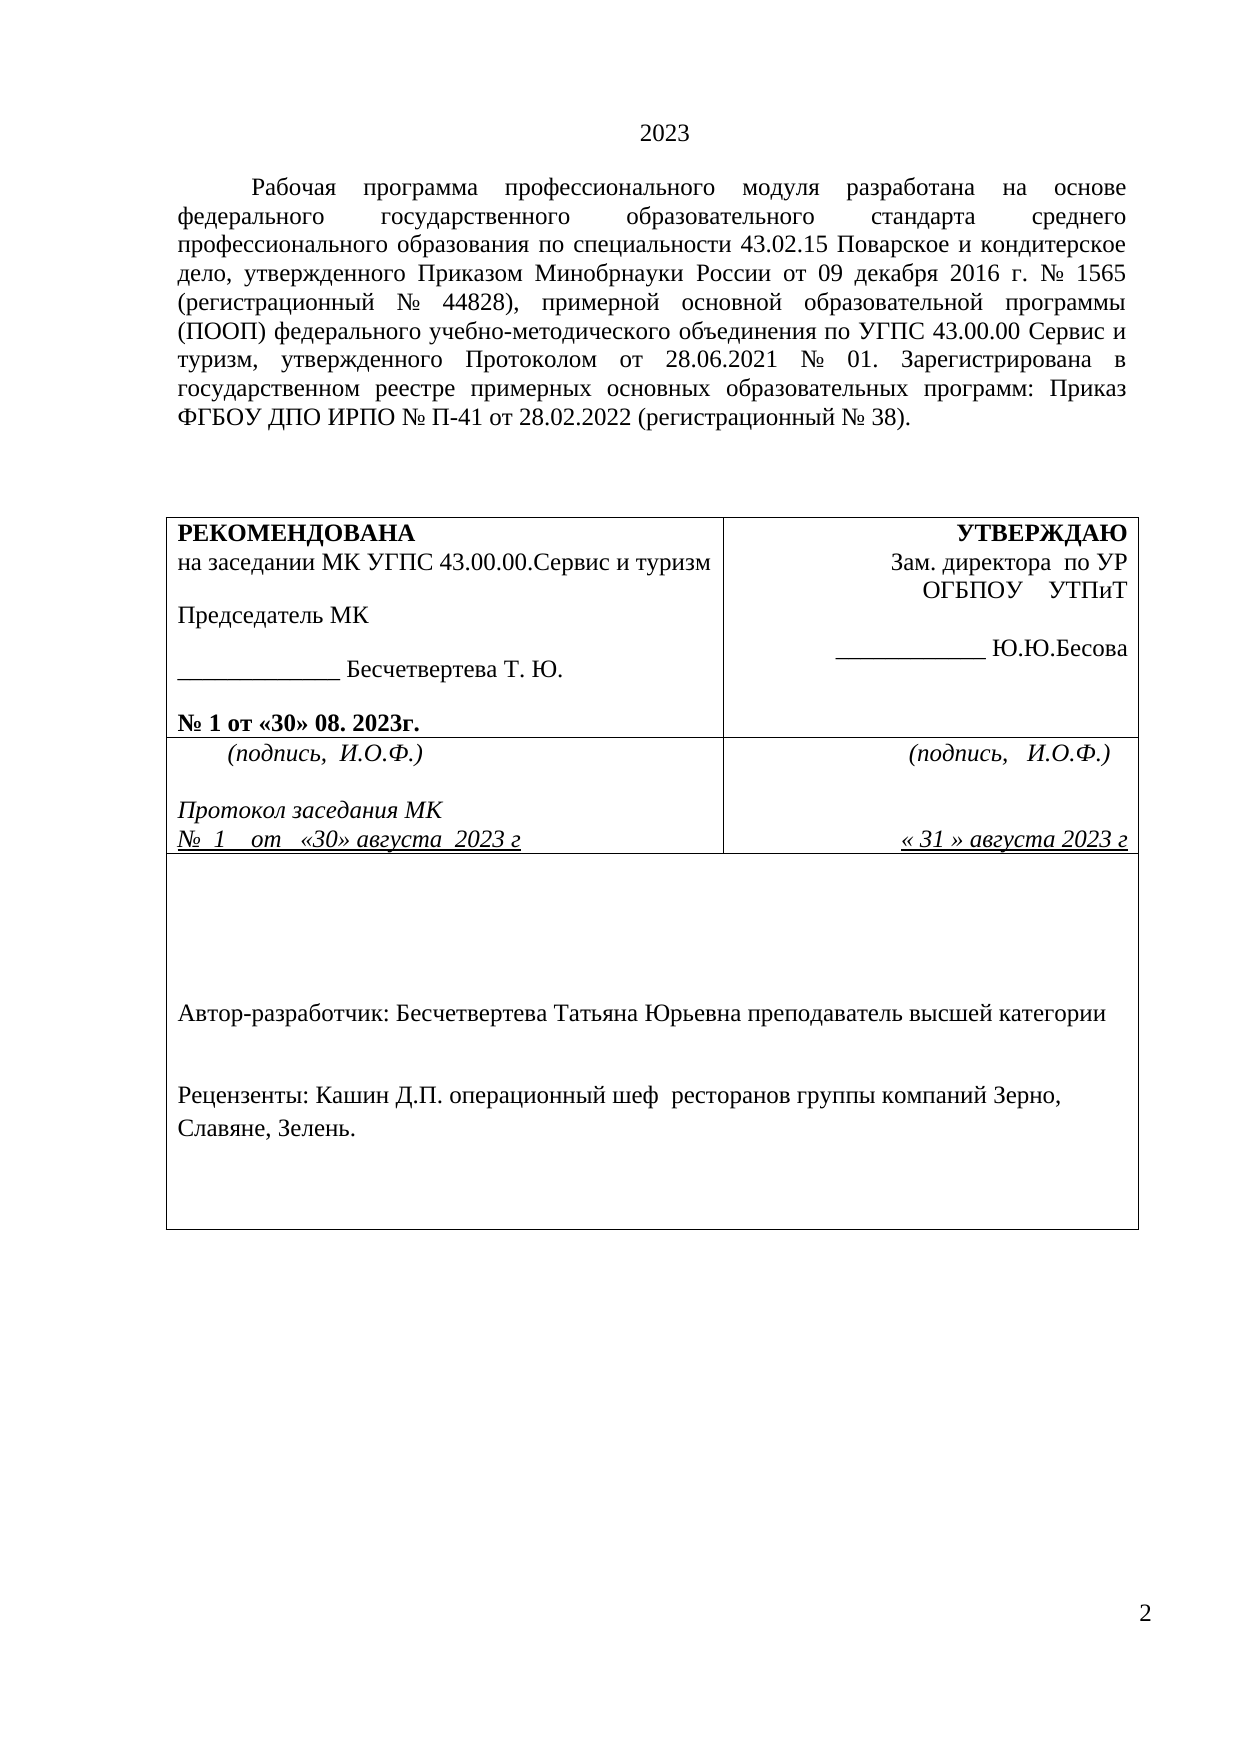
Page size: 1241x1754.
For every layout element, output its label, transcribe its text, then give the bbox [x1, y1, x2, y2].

table_cell (подпись, И.О.Ф.) Протокол заседания МК № 1 от «30» августа 2023 г [167, 738, 723, 853]
table_header УТВЕРЖДАЮ Зам. директора по УР ОГБПОУ УТПиТ ____________ Ю.Ю.Бесова [724, 518, 1138, 737]
text 2023 [177, 118, 1152, 147]
text Рабочая программа профессионального модуля разработана на основе федерального государственного образовательного стандарта среднего профессионального образования по специальности 43.02.15 Поварское и кондитерское дело, утвержденного Приказом Минобрнауки России от 09 декабря 2016 г. № 1565 (регистрационный № 44828), примерной основной образовательной программы (ПООП) федерального учебно-методического объединения по УГПС 43.00.00 Сервис и туризм, утвержденного Протоколом от 28.06.2021 № 01. Зарегистрирована в государственном реестре примерных основных образовательных программ: Приказ ФГБОУ ДПО ИРПО № П-41 от 28.02.2022 (регистрационный № 38). [177, 172, 1126, 431]
table_cell (подпись, И.О.Ф.) « 31 » августа 2023 г [724, 738, 1138, 853]
table_cell Автор-разработчик: Бесчетвертева Татьяна Юрьевна преподаватель высшей категории Рецензенты: Кашин Д.П. операционный шеф ресторанов группы компаний Зерно, Славяне, Зелень. [167, 854, 1138, 1229]
table_header РЕКОМЕНДОВАНА на заседании МК УГПС 43.00.00.Сервис и туризм Председатель МК _____________ Бесчетвертева Т. Ю. № 1 от «30» 08. 2023г. [167, 518, 723, 737]
